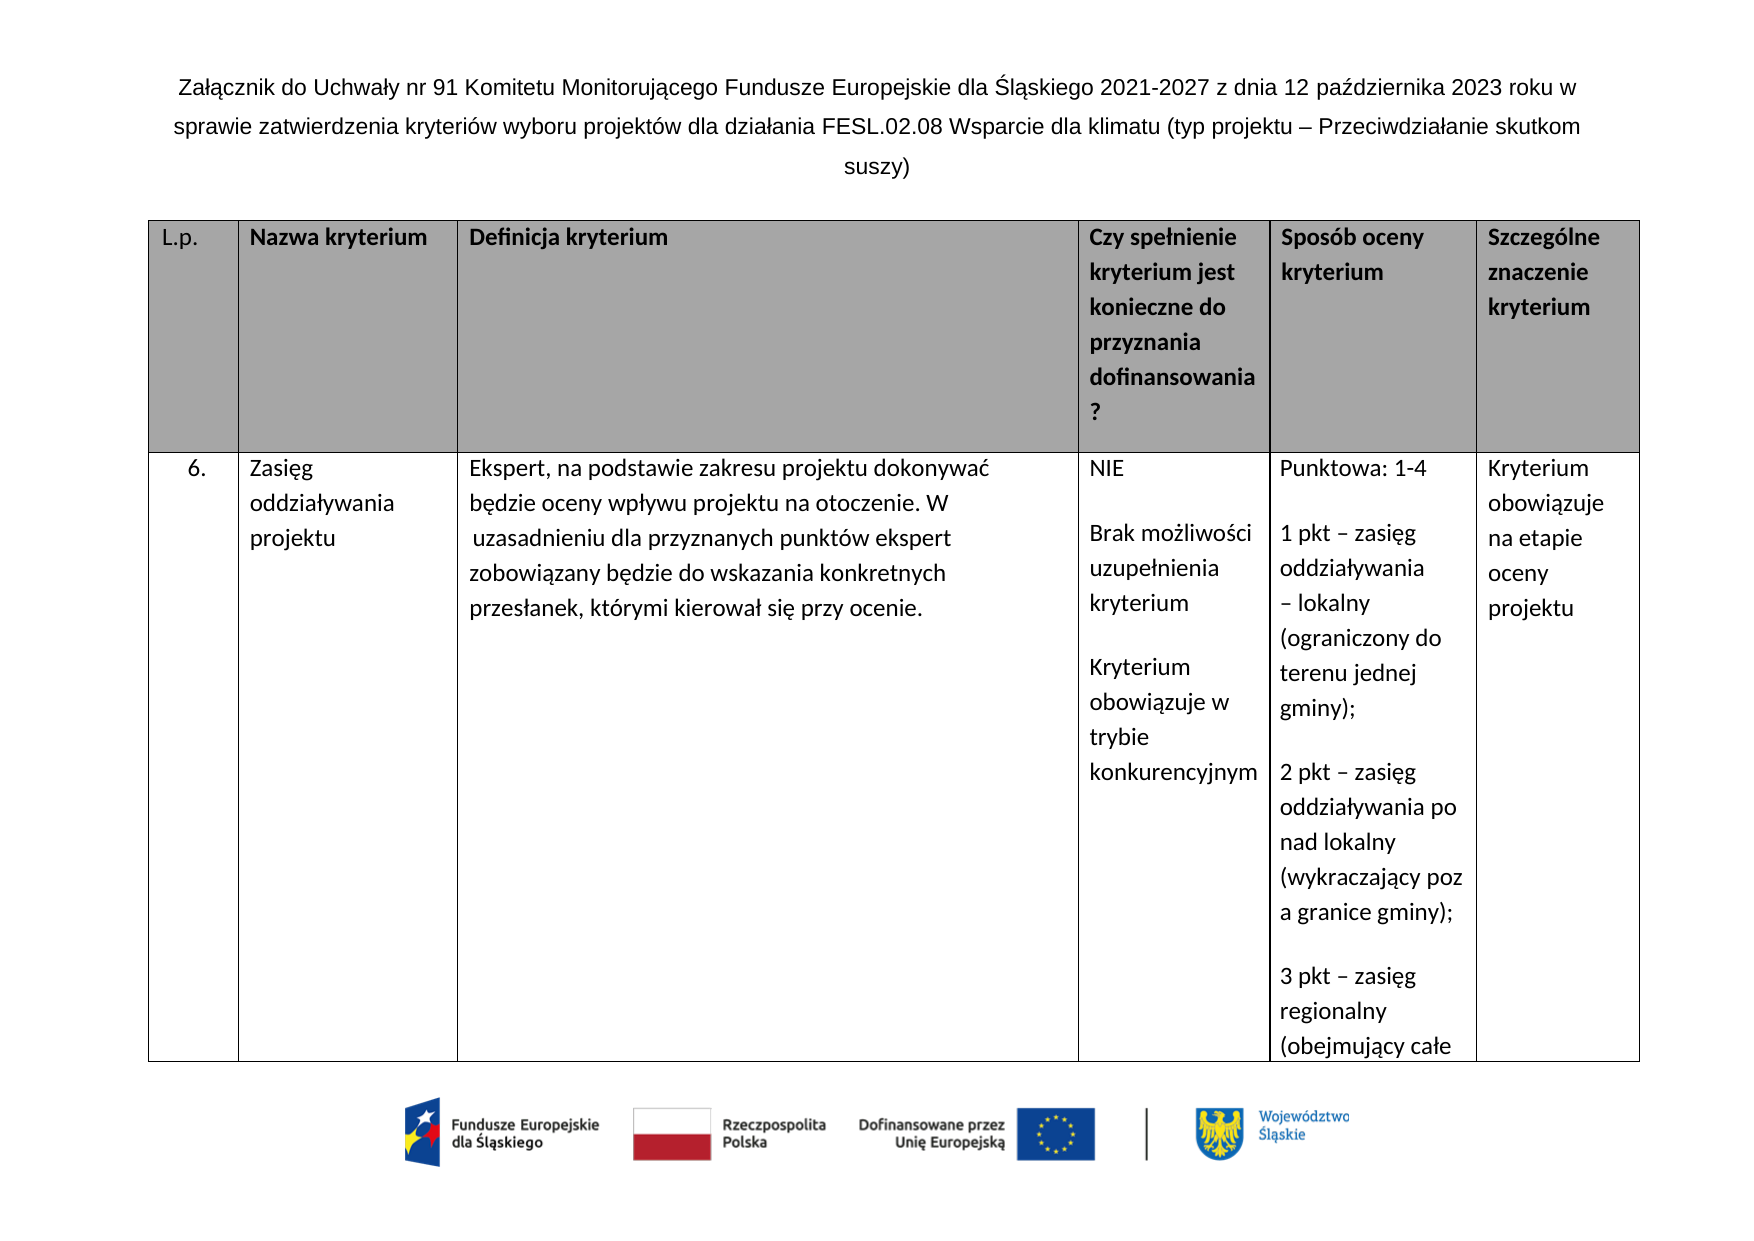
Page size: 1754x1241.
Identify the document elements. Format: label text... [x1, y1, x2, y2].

table_cell Ekspert, na podstawie zakresu projektu dokonywać będzie oceny wpływu projektu na otoczenie. W uzasadnieniu dla przyznanych punktów ekspert zobowiązany będzie do wskazania konkretnych przesłanek, którymi kierował się przy ocenie. [458, 453, 1078, 1061]
table_header L.p. [149, 221, 238, 452]
table_cell Zasięg oddziaływania projektu [239, 453, 457, 1061]
table_header Nazwa kryterium [239, 221, 457, 452]
table_cell Kryterium obowiązuje na etapie oceny projektu [1477, 453, 1639, 1061]
picture [405, 1097, 1349, 1167]
table_cell NIE Brak możliwości uzupełnienia kryterium Kryterium obowiązuje w trybie konkurencyjnym [1079, 453, 1269, 1061]
table_cell [149, 453, 238, 1061]
table_header Szczególne znaczenie kryterium [1477, 221, 1639, 452]
table_header Sposób oceny kryterium [1271, 221, 1476, 452]
table_header Czy spełnienie kryterium jest konieczne do przyznania dofinansowania? [1079, 221, 1269, 452]
table_header Definicja kryterium [458, 221, 1078, 452]
table_cell Punktowa: 1-4 1 pkt – zasięg oddziaływania – lokalny (ograniczony do terenu jednej gminy); 2 pkt – zasięg oddziaływania ponad lokalny (wykraczający poza granice gminy); 3 pkt – zasięg regionalny (obejmujący całe województwo) bądź co najmniej subregionalny w przypadku konkursów dedykowanych ZIT/; 4 pkt – zasięg ponadregionalny (obejmujący całe województwo i wykraczający poza terytorium województwa). Maksymalnie do uzyskania 4 pkt. [1271, 453, 1476, 1061]
